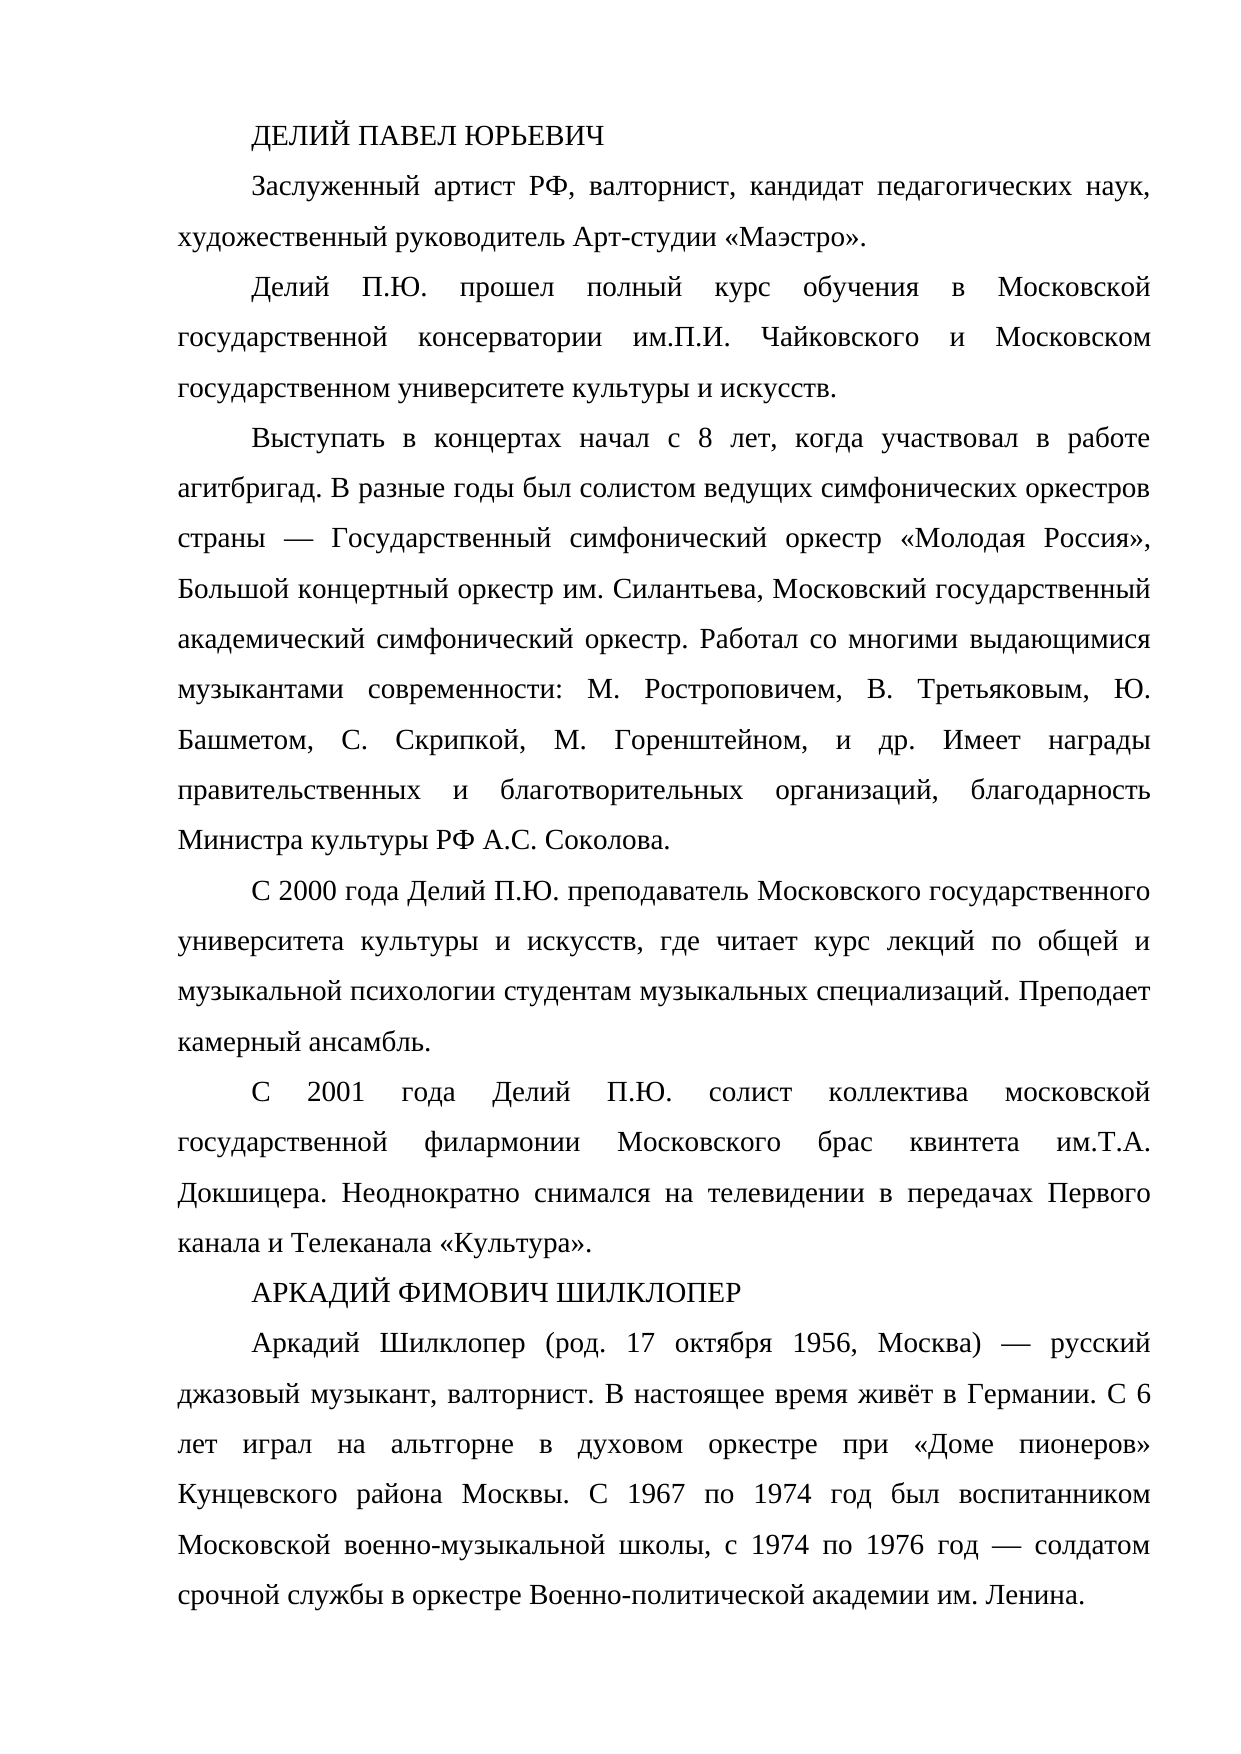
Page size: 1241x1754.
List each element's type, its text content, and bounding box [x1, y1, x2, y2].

text Аркадий Шилклопер (род. 17 октября 1956, Москва) — русский джазовый музыкант, валторнист. В настоящее время живёт в Германии. С 6 лет играл на альтгорне в духовом оркестре при «Доме пионеров» Кунцевского района Москвы. С 1967 по 1974 год был воспитанником Московской военно-музыкальной школы, с 1974 по 1976 год — солдатом срочной службы в оркестре Военно-политической академии им. Ленина. [177, 1326, 1152, 1611]
text С 2001 года Делий П.Ю. солист коллектива московской государственной филармонии Московского брас квинтета им.Т.А. Докшицера. Неоднократно снимался на телевидении в передачах Первого канала и Телеканала «Культура». [177, 1074, 1152, 1258]
text АРКАДИЙ ФИМОВИЧ ШИЛКЛОПЕР [177, 1275, 1152, 1309]
text ДЕЛИЙ ПАВЕЛ ЮРЬЕВИЧ [177, 118, 1152, 152]
text Выступать в концертах начал с 8 лет, когда участвовал в работе агитбригад. В разные годы был солистом ведущих симфонических оркестров страны — Государственный симфонический оркестр «Молодая Россия», Большой концертный оркестр им. Силантьева, Московский государственный академический симфонический оркестр. Работал со многими выдающимися музыкантами современности: М. Ростроповичем, В. Третьяковым, Ю. Башметом, С. Скрипкой, М. Горенштейном, и др. Имеет награды правительственных и благотворительных организаций, благодарность Министра культуры РФ А.С. Соколова. [177, 420, 1152, 856]
text Заслуженный артист РФ, валторнист, кандидат педагогических наук, художественный руководитель Арт-студии «Маэстро». [177, 168, 1152, 252]
text С 2000 года Делий П.Ю. преподаватель Московского государственного университета культуры и искусств, где читает курс лекций по общей и музыкальной психологии студентам музыкальных специализаций. Преподает камерный ансамбль. [177, 873, 1152, 1057]
text Делий П.Ю. прошел полный курс обучения в Московской государственной консерватории им.П.И. Чайковского и Московском государственном университете культуры и искусств. [177, 269, 1152, 403]
